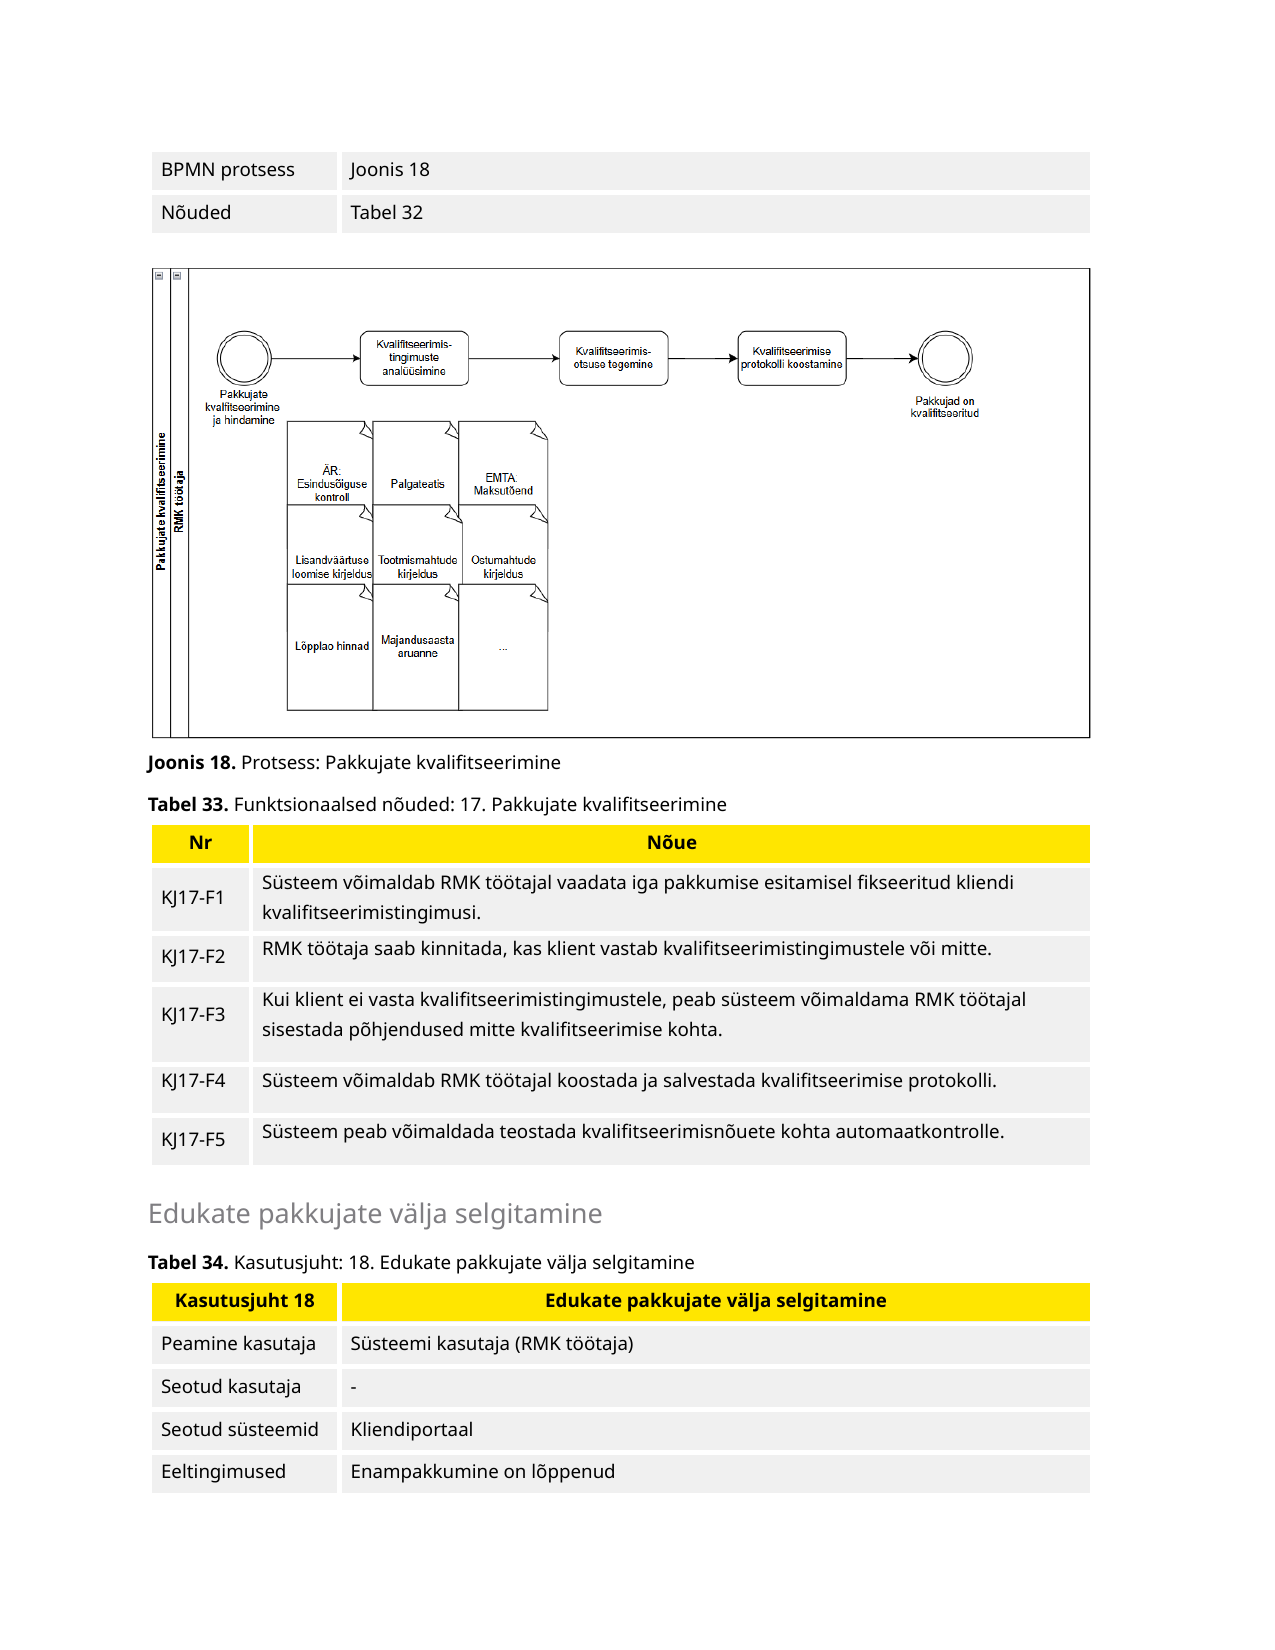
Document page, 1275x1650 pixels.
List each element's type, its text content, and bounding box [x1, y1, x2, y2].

table_header Nr [152, 825, 249, 863]
table_cell BPMN protsess [152, 152, 337, 190]
table_cell Peamine kasutaja [152, 1326, 337, 1364]
table_header Edukate pakkujate välja selgitamine [342, 1283, 1090, 1321]
table_cell KJ17-F2 [152, 936, 249, 982]
table_cell Süsteem võimaldab RMK töötajal koostada ja salvestada kvalifitseerimise protokolli. [253, 1067, 1090, 1113]
subtitle Edukate pakkujate välja selgitamine [148, 1194, 1127, 1231]
table_header Kasutusjuht 18 [152, 1283, 337, 1321]
table_cell Eeltingimused [152, 1455, 337, 1493]
table_header Nõue [253, 825, 1090, 863]
table_cell Enampakkumine on lõppenud [342, 1455, 1090, 1493]
table_cell - [342, 1369, 1090, 1407]
table_cell Süsteem võimaldab RMK töötajal vaadata iga pakkumise esitamisel fikseeritud kliendi kvalifitseerimistingimusi. [253, 868, 1090, 931]
table_cell RMK töötaja saab kinnitada, kas klient vastab kvalifitseerimistingimustele või mitte. [253, 936, 1090, 982]
table_cell Seotud kasutaja [152, 1369, 337, 1407]
table_cell KJ17-F5 [152, 1118, 249, 1165]
table_cell Süsteem peab võimaldada teostada kvalifitseerimisnõuete kohta automaatkontrolle. [253, 1118, 1090, 1165]
table_cell Kliendiportaal [342, 1412, 1090, 1450]
table_cell KJ17-F1 [152, 868, 249, 931]
table_cell Süsteemi kasutaja (RMK töötaja) [342, 1326, 1090, 1364]
table_cell KJ17-F3 [152, 987, 249, 1062]
picture [147, 262, 1093, 745]
table_cell Kui klient ei vasta kvalifitseerimistingimustele, peab süsteem võimaldama RMK töötajal sisestada põhjendused mitte kvalifitseerimise kohta. [253, 987, 1090, 1062]
table_cell Nõuded [152, 195, 337, 233]
table_cell KJ17-F4 [152, 1067, 249, 1113]
table_cell Seotud süsteemid [152, 1412, 337, 1450]
